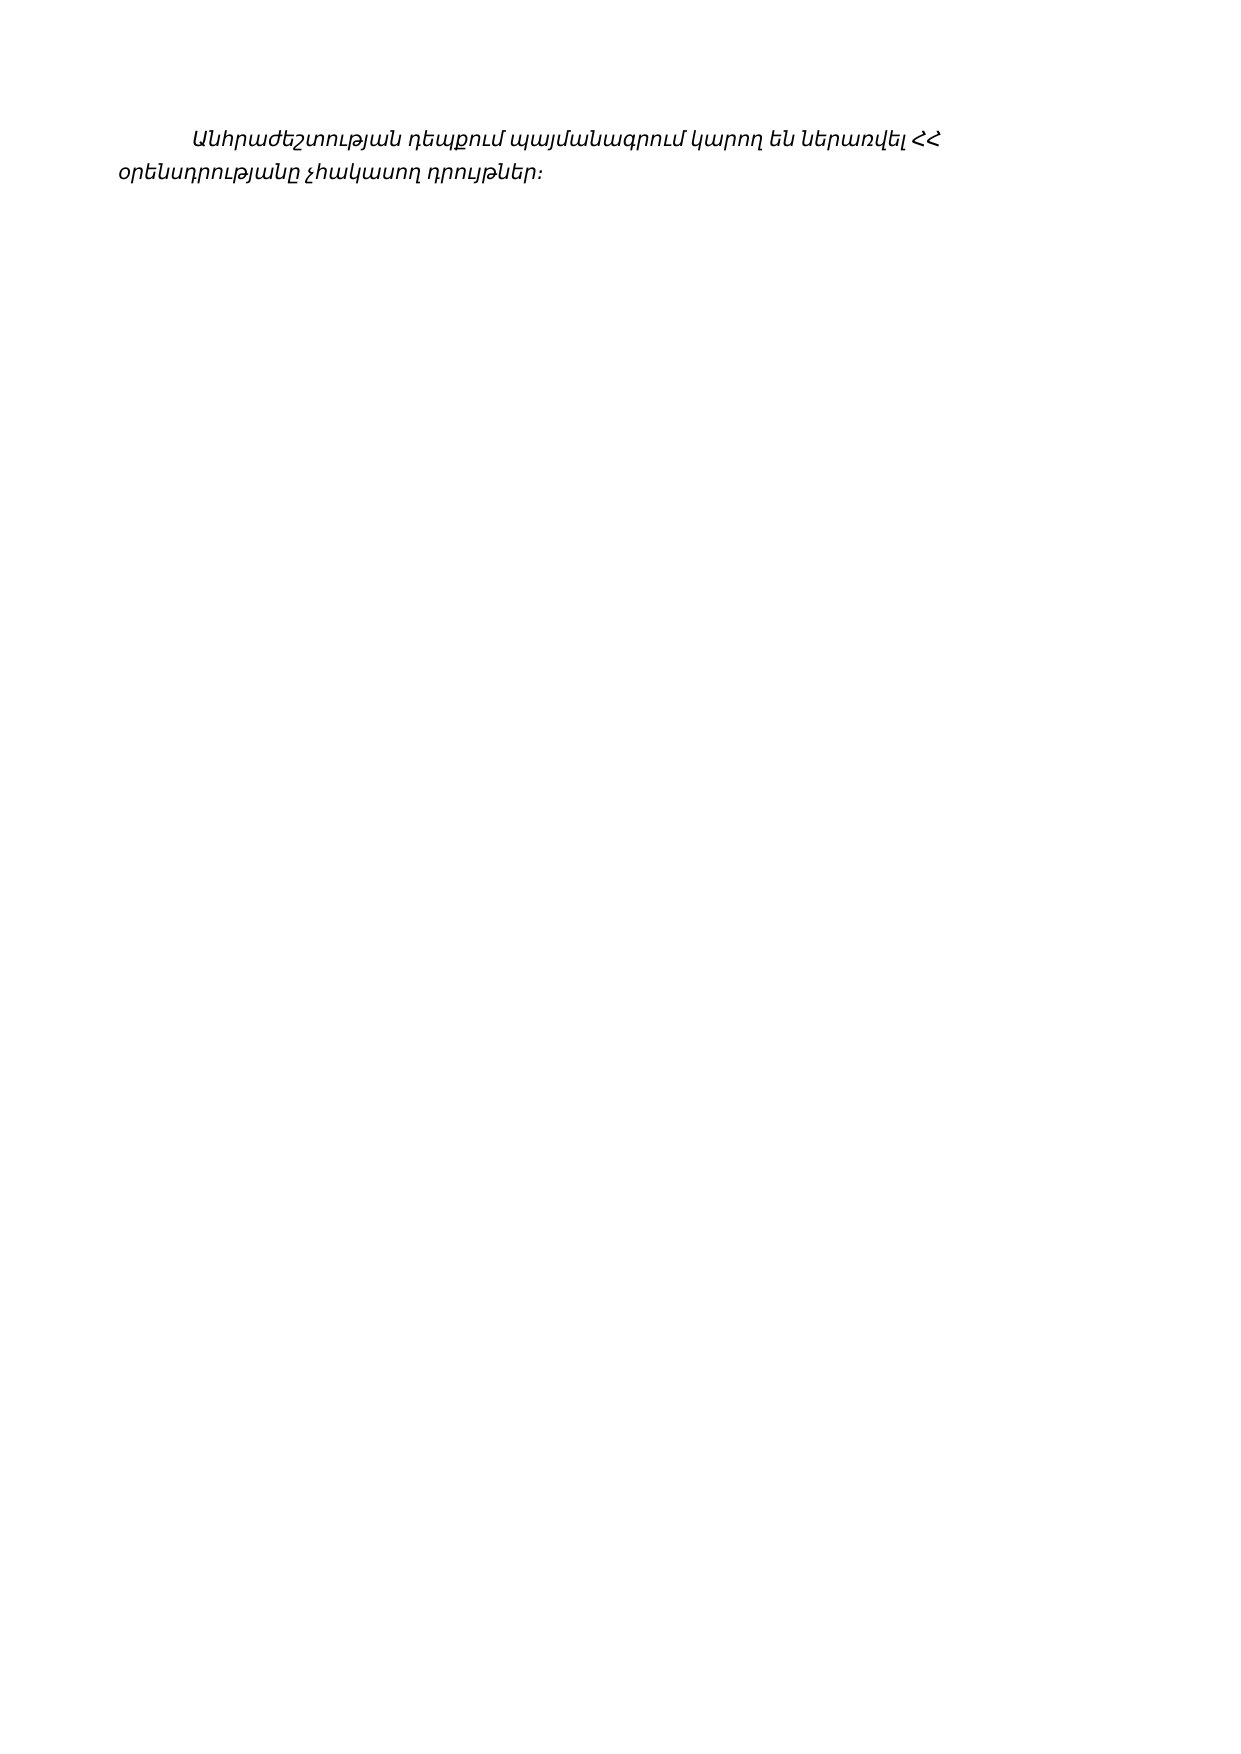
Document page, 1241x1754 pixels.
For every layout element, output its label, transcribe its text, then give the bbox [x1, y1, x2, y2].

text Անհրաժեշտության դեպքում պայմանագրում կարող են ներառվել ՀՀ օրենսդրությանը չհակասող դրույթներ։ [118, 124, 1122, 185]
